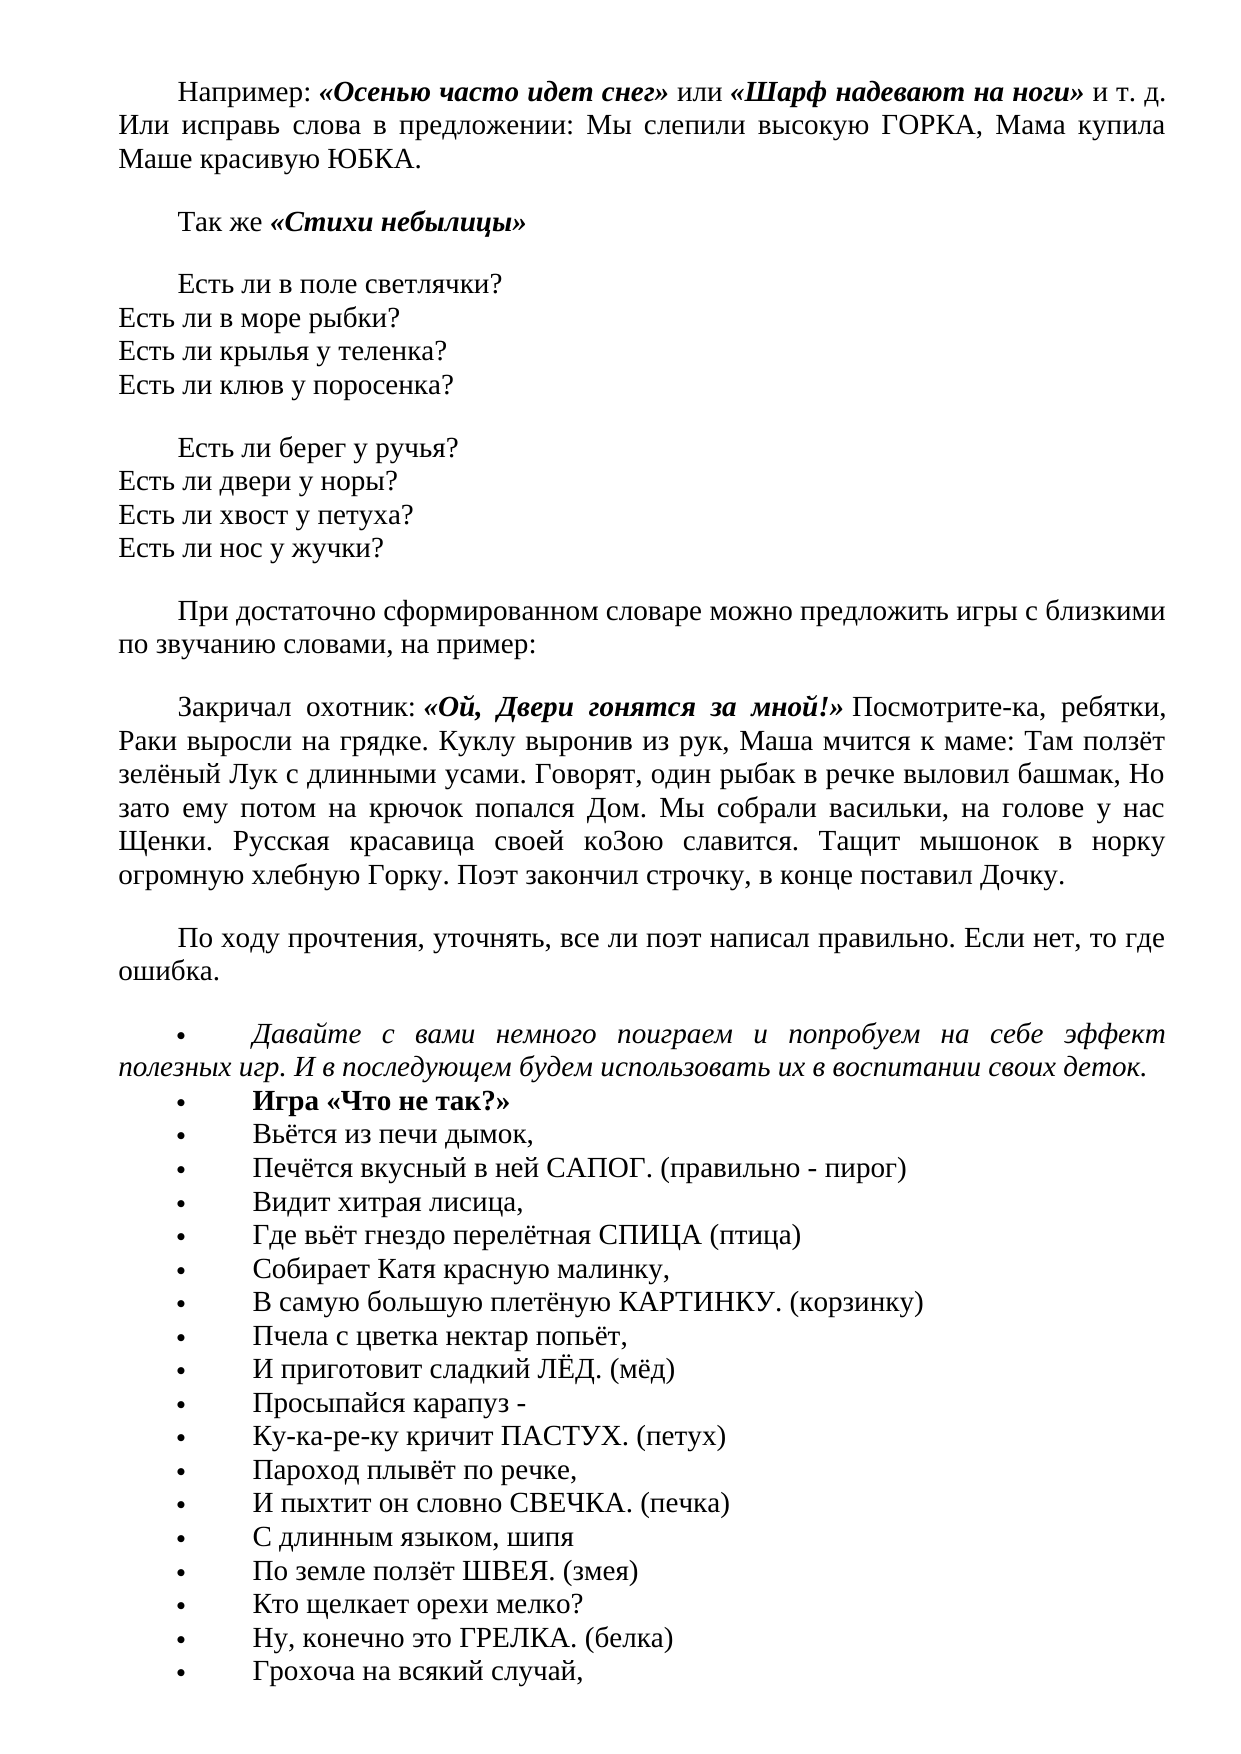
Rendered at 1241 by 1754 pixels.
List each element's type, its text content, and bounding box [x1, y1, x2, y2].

text Например: «Осенью часто идет снег» или «Шарф надевают на ноги» и т. д. Или исправь слова в предложении: Мы слепили высокую ГОРКА, Мама купила Маше красивую ЮБКА. [118, 74, 1167, 174]
list По земле ползёт ШВЕЯ. (змея) [118, 1553, 1167, 1586]
list В самую большую плетёную КАРТИНКУ. (корзинку) [118, 1284, 1167, 1318]
list Просыпайся карапуз - [118, 1385, 1167, 1418]
list Печётся вкусный в ней САПОГ. (правильно - пирог) [118, 1150, 1167, 1184]
list Вьётся из печи дымок, [118, 1117, 1167, 1150]
list Собирает Катя красную малинку, [118, 1251, 1167, 1284]
list Пчела с цветка нектар попьёт, [118, 1318, 1167, 1351]
text Есть ли берег у ручья? Есть ли двери у норы? Есть ли хвост у петуха? Есть ли нос у жучки? [118, 430, 1167, 564]
list И пыхтит он словно СВЕЧКА. (печка) [118, 1486, 1167, 1519]
list И приготовит сладкий ЛЁД. (мёд) [118, 1351, 1167, 1385]
list Пароход плывёт по речке, [118, 1452, 1167, 1486]
list Грохоча на всякий случай, [118, 1653, 1167, 1687]
text Так же «Стихи небылицы» [118, 204, 1167, 237]
text Есть ли в поле светлячки? Есть ли в море рыбки? Есть ли крылья у теленка? Есть ли клюв у поросенка? [118, 266, 1167, 401]
list Ну, конечно это ГРЕЛКА. (белка) [118, 1620, 1167, 1653]
text По ходу прочтения, уточнять, все ли поэт написал правильно. Если нет, то где ошибка. [118, 920, 1167, 987]
list Давайте с вами немного поиграем и попробуем на себе эффект полезных игр. И в последующем будем использовать их в воспитании своих деток. [118, 1016, 1167, 1083]
text Закричал охотник: «Ой, Двери гонятся за мной!» Посмотрите-ка, ребятки, Раки выросли на грядке. Куклу выронив из рук, Маша мчится к маме: Там ползёт зелёный Лук с длинными усами. Говорят, один рыбак в речке выловил башмак, Но зато ему потом на крючок попался Дом. Мы собрали васильки, на голове у нас Щенки. Русская красавица своей коЗою славится. Тащит мышонок в норку огромную хлебную Горку. Поэт закончил строчку, в конце поставил Дочку. [118, 689, 1167, 891]
list Видит хитрая лисица, [118, 1184, 1167, 1217]
list Ку-ка-ре-ку кричит ПАСТУХ. (петух) [118, 1418, 1167, 1452]
list С длинным языком, шипя [118, 1519, 1167, 1553]
text При достаточно сформированном словаре можно предложить игры с близкими по звучанию словами, на пример: [118, 593, 1167, 660]
list Где вьёт гнездо перелётная СПИЦА (птица) [118, 1217, 1167, 1251]
list Кто щелкает орехи мелко? [118, 1586, 1167, 1620]
list Игра «Что не так?» [118, 1083, 1167, 1117]
